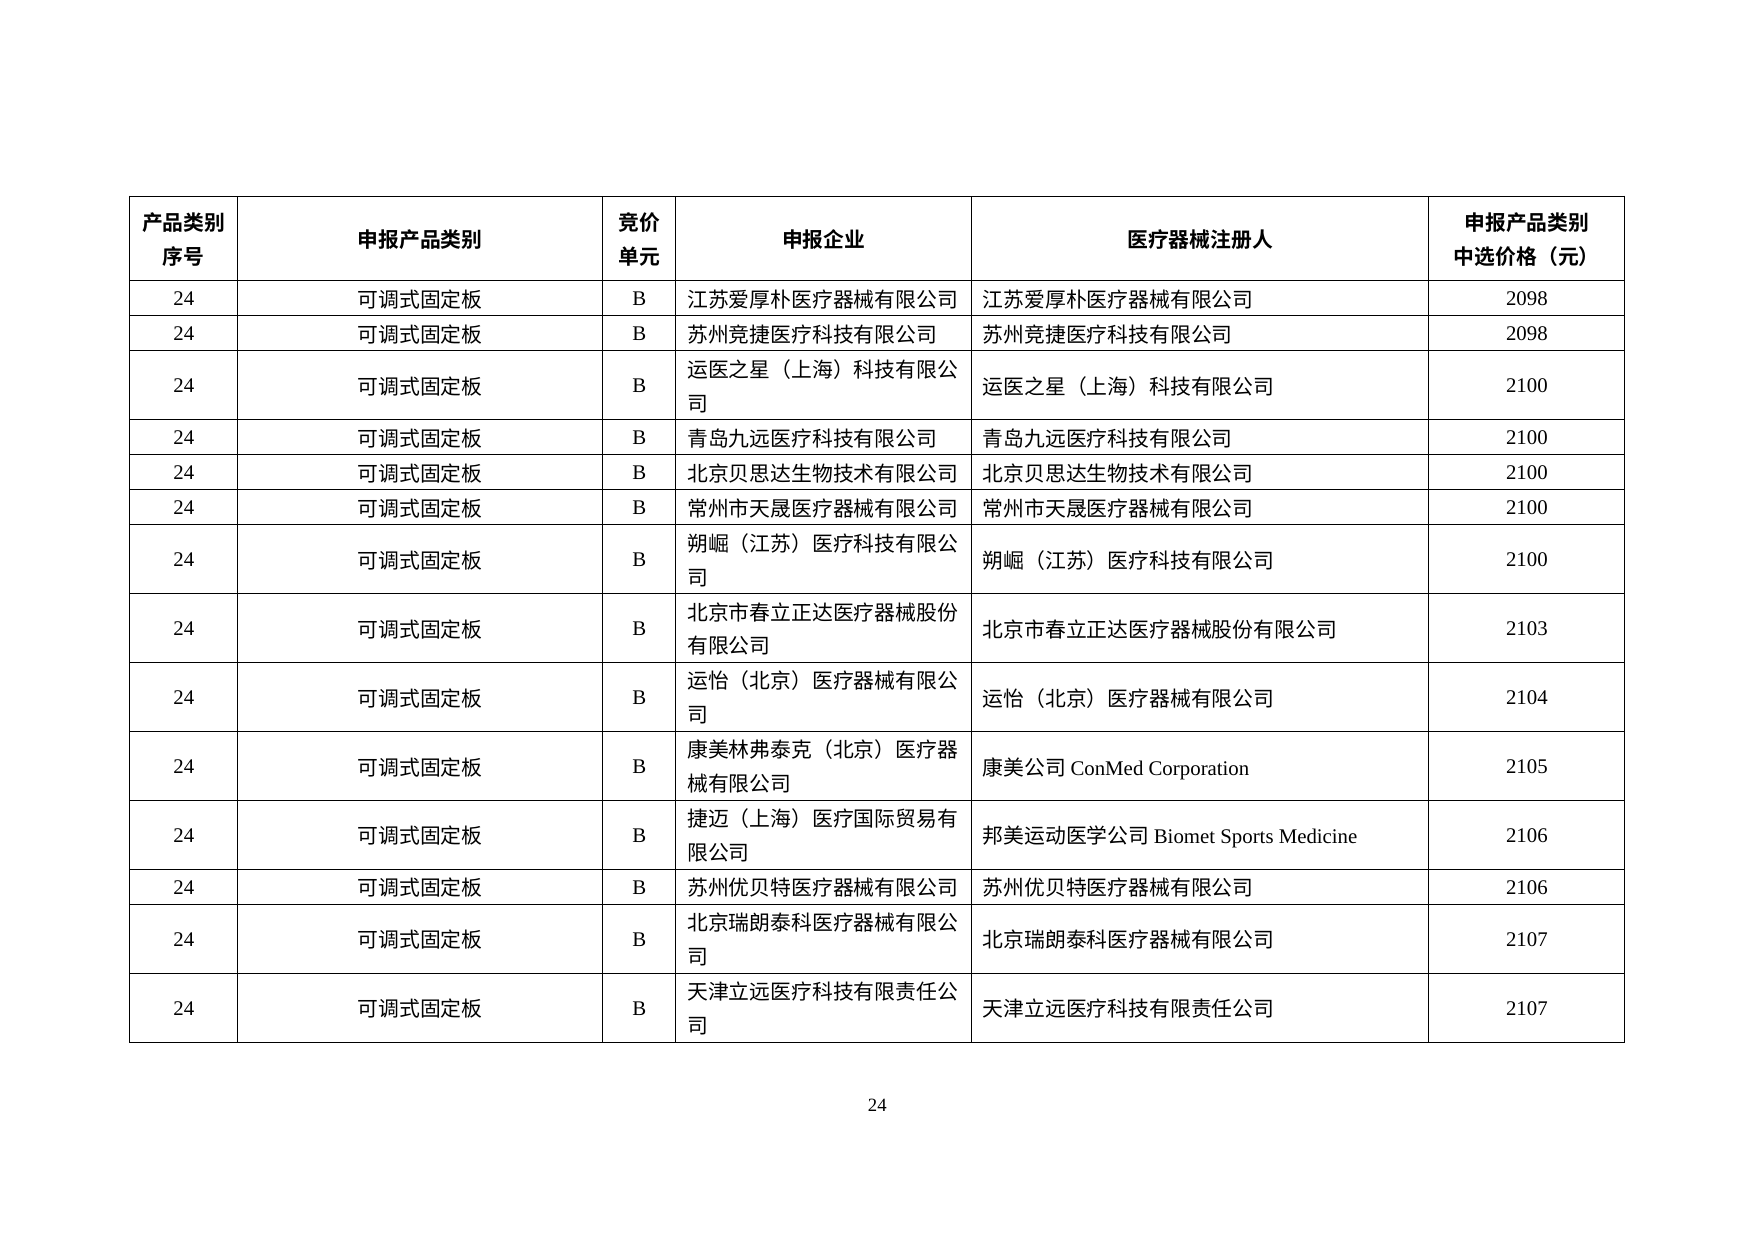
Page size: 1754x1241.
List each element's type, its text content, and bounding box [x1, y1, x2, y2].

table_cell 捷迈（上海）医疗国际贸易有限公司 [676, 801, 971, 869]
table_cell 可调式固定板 [238, 732, 602, 800]
table_cell 2106 [1429, 801, 1624, 869]
table_cell 2107 [1429, 905, 1624, 973]
table_cell B [603, 281, 675, 315]
table_cell 2104 [1429, 663, 1624, 731]
table_cell 24 [130, 281, 237, 315]
table_cell 2100 [1429, 525, 1624, 593]
table_cell 可调式固定板 [238, 905, 602, 973]
table_cell 北京市春立正达医疗器械股份有限公司 [972, 594, 1428, 662]
table_cell 2106 [1429, 870, 1624, 904]
table_cell 24 [130, 455, 237, 489]
table_cell 2100 [1429, 420, 1624, 454]
table_cell B [603, 455, 675, 489]
table_cell 24 [130, 420, 237, 454]
table_cell 运怡（北京）医疗器械有限公司 [972, 663, 1428, 731]
table_cell 24 [130, 663, 237, 731]
table_cell 24 [130, 594, 237, 662]
table_cell B [603, 801, 675, 869]
table_cell 2098 [1429, 281, 1624, 315]
table_cell 可调式固定板 [238, 316, 602, 350]
table_cell 2100 [1429, 455, 1624, 489]
table_cell 24 [130, 490, 237, 524]
table_cell 24 [130, 351, 237, 419]
table_cell 苏州竞捷医疗科技有限公司 [972, 316, 1428, 350]
table_header 医疗器械注册人 [972, 197, 1428, 280]
table_cell 2103 [1429, 594, 1624, 662]
table_cell 运怡（北京）医疗器械有限公司 [676, 663, 971, 731]
table_header 竞价单元 [603, 197, 675, 280]
table_cell B [603, 594, 675, 662]
table_cell 24 [130, 870, 237, 904]
table_cell 北京瑞朗泰科医疗器械有限公司 [972, 905, 1428, 973]
table_cell 可调式固定板 [238, 351, 602, 419]
table_cell 24 [130, 525, 237, 593]
table_cell 北京贝思达生物技术有限公司 [972, 455, 1428, 489]
table_cell 可调式固定板 [238, 663, 602, 731]
table_cell 24 [130, 801, 237, 869]
table_cell 苏州竞捷医疗科技有限公司 [676, 316, 971, 350]
table_cell 常州市天晟医疗器械有限公司 [676, 490, 971, 524]
table_header 产品类别 序号 [130, 197, 237, 280]
table_cell 常州市天晟医疗器械有限公司 [972, 490, 1428, 524]
table_cell 青岛九远医疗科技有限公司 [972, 420, 1428, 454]
table_cell 江苏爱厚朴医疗器械有限公司 [676, 281, 971, 315]
table_cell 可调式固定板 [238, 525, 602, 593]
table_cell B [603, 420, 675, 454]
table_cell 北京市春立正达医疗器械股份有限公司 [676, 594, 971, 662]
table_cell 2105 [1429, 732, 1624, 800]
table_header 申报企业 [676, 197, 971, 280]
table_cell B [603, 732, 675, 800]
table_cell 运医之星（上海）科技有限公司 [972, 351, 1428, 419]
table_cell 天津立远医疗科技有限责任公司 [676, 974, 971, 1042]
table_cell 康美公司 ConMed Corporation [972, 732, 1428, 800]
table_header 申报产品类别 [238, 197, 602, 280]
table_cell B [603, 974, 675, 1042]
table_cell 24 [130, 974, 237, 1042]
table_cell 可调式固定板 [238, 490, 602, 524]
table_cell 朔崛（江苏）医疗科技有限公司 [972, 525, 1428, 593]
table_cell 24 [130, 905, 237, 973]
table_cell B [603, 870, 675, 904]
table_cell 24 [130, 316, 237, 350]
table_cell 苏州优贝特医疗器械有限公司 [972, 870, 1428, 904]
table_cell 2098 [1429, 316, 1624, 350]
table_cell 康美林弗泰克（北京）医疗器械有限公司 [676, 732, 971, 800]
table_cell 可调式固定板 [238, 594, 602, 662]
table_header 申报产品类别 中选价格（元） [1429, 197, 1624, 280]
table_cell 苏州优贝特医疗器械有限公司 [676, 870, 971, 904]
table_cell 可调式固定板 [238, 455, 602, 489]
table_cell 可调式固定板 [238, 281, 602, 315]
table_cell 北京贝思达生物技术有限公司 [676, 455, 971, 489]
table_cell B [603, 525, 675, 593]
table_cell 可调式固定板 [238, 870, 602, 904]
table_cell B [603, 905, 675, 973]
table_cell 邦美运动医学公司 Biomet Sports Medicine [972, 801, 1428, 869]
table_cell B [603, 316, 675, 350]
table_cell 24 [130, 732, 237, 800]
table_cell 北京瑞朗泰科医疗器械有限公司 [676, 905, 971, 973]
table_cell 2107 [1429, 974, 1624, 1042]
table_cell B [603, 351, 675, 419]
table_cell 可调式固定板 [238, 420, 602, 454]
table_cell 2100 [1429, 351, 1624, 419]
table_cell B [603, 490, 675, 524]
table_cell 运医之星（上海）科技有限公司 [676, 351, 971, 419]
table_cell 青岛九远医疗科技有限公司 [676, 420, 971, 454]
table_cell 可调式固定板 [238, 801, 602, 869]
table_cell 可调式固定板 [238, 974, 602, 1042]
table_cell 朔崛（江苏）医疗科技有限公司 [676, 525, 971, 593]
table_cell 天津立远医疗科技有限责任公司 [972, 974, 1428, 1042]
table_cell 江苏爱厚朴医疗器械有限公司 [972, 281, 1428, 315]
table_cell B [603, 663, 675, 731]
table_cell 2100 [1429, 490, 1624, 524]
